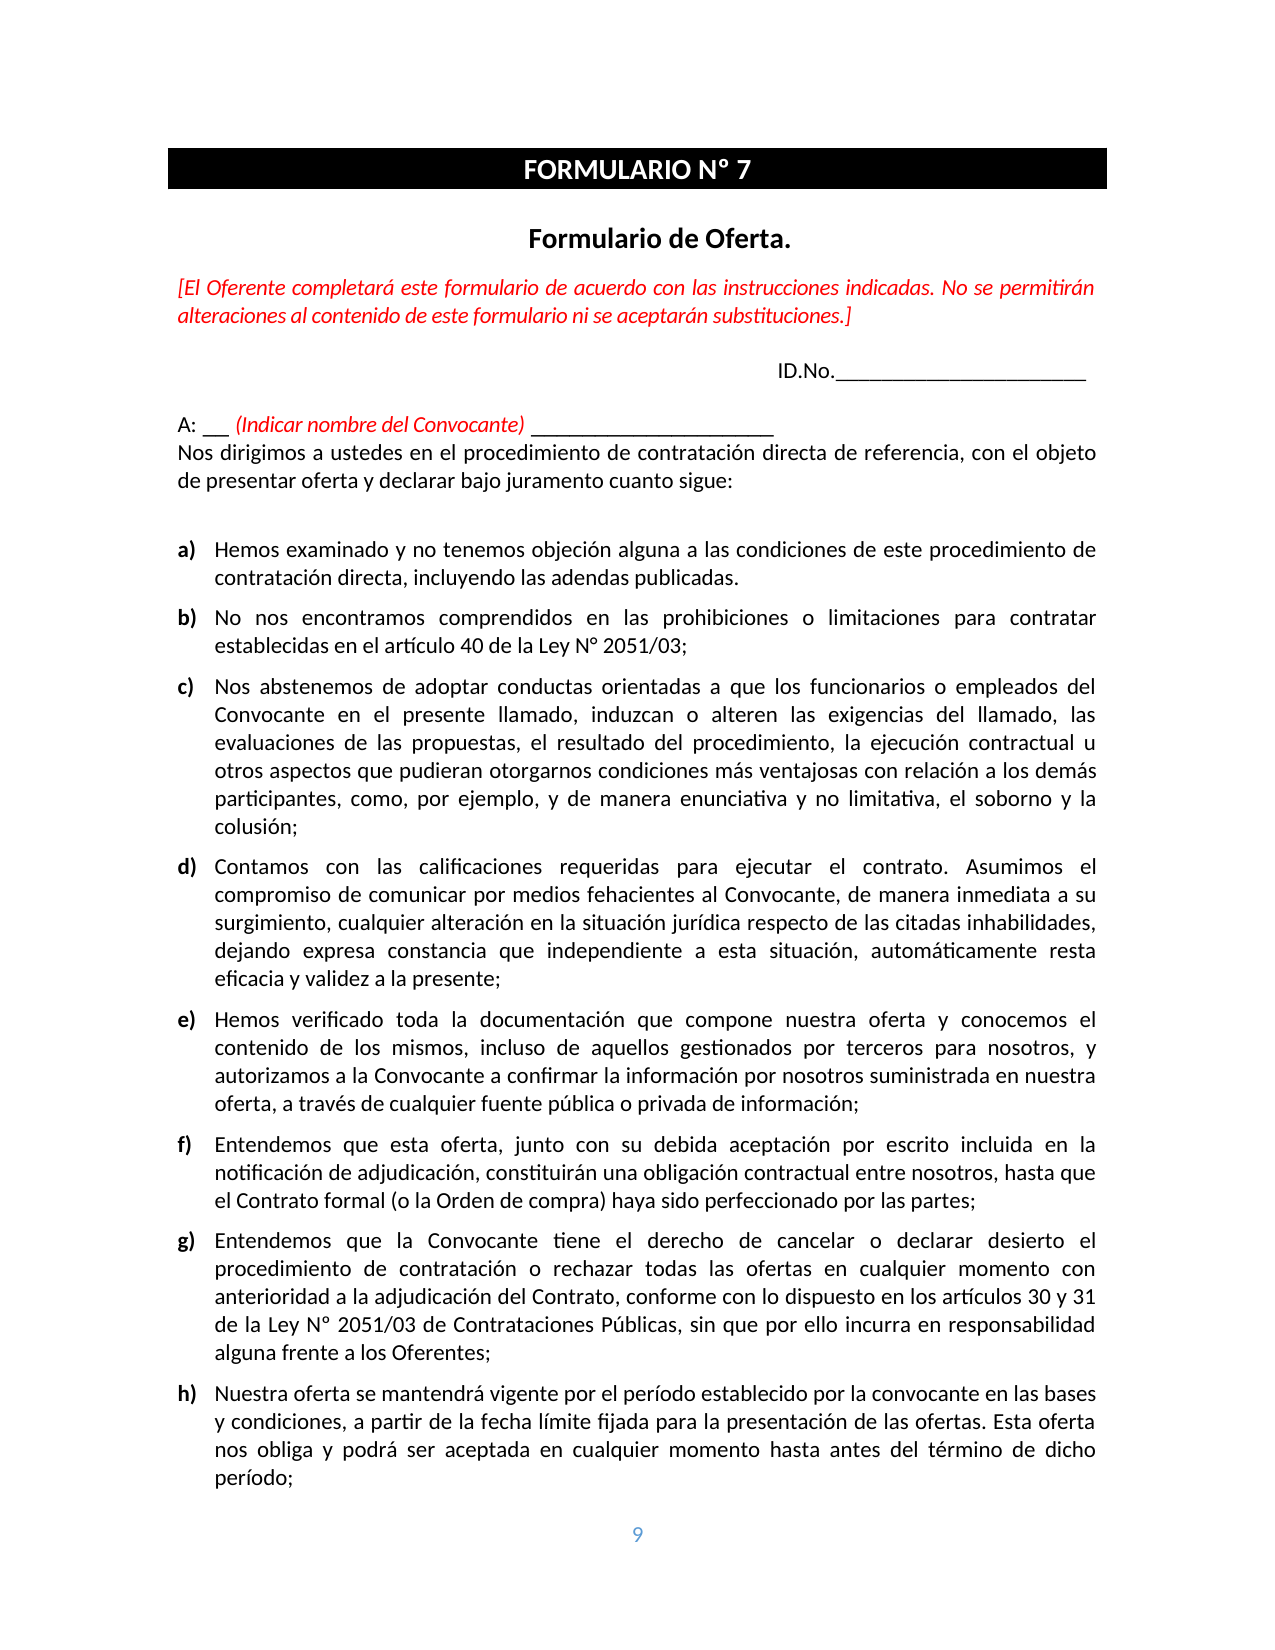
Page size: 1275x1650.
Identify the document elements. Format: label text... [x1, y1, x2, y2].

list Entendemos que la Convocante tiene el derecho de cancelar o declarar desierto el procedimiento de contratación o rechazar todas las ofertas en cualquier momento con anterioridad a la adjudicación del Contrato, conforme con lo dispuesto en los artículos 30 y 31 de la Ley Nº 2051/03 de Contrataciones Públicas, sin que por ello incurra en responsabilidad alguna frente a los Oferentes; [177, 1226, 1098, 1366]
text [El Oferente completará este formulario de acuerdo con las instrucciones indicadas. No se permitirán alteraciones al contenido de este formulario ni se aceptarán substituciones.] [177, 273, 1098, 329]
list Hemos examinado y no tenemos objeción alguna a las condiciones de este procedimiento de contratación directa, incluyendo las adendas publicadas. [177, 535, 1098, 591]
list Entendemos que esta oferta, junto con su debida aceptación por escrito incluida en la notificación de adjudicación, constituirán una obligación contractual entre nosotros, hasta que el Contrato formal (o la Orden de compra) haya sido perfeccionado por las partes; [177, 1130, 1098, 1214]
text A: __ (Indicar nombre del Convocante) ___________________ [177, 410, 1098, 438]
list Nuestra oferta se mantendrá vigente por el período establecido por la convocante en las bases y condiciones, a partir de la fecha límite fijada para la presentación de las ofertas. Esta oferta nos obliga y podrá ser aceptada en cualquier momento hasta antes del término de dicho período; [177, 1379, 1098, 1491]
list Hemos verificado toda la documentación que compone nuestra oferta y conocemos el contenido de los mismos, incluso de aquellos gestionados por terceros para nosotros, y autorizamos a la Convocante a confirmar la información por nosotros suministrada en nuestra oferta, a través de cualquier fuente pública o privada de información; [177, 1005, 1098, 1117]
list Nos dirigimos a ustedes en el procedimiento de contratación directa de referencia, con el objeto de presentar oferta y declarar bajo juramento cuanto sigue: [177, 438, 1098, 494]
text Formulario de Oferta. [222, 220, 1098, 256]
list No nos encontramos comprendidos en las prohibiciones o limitaciones para contratar establecidas en el artículo 40 de la Ley N° 2051/03; [177, 603, 1098, 659]
text ID.No.______________________ [777, 356, 1098, 384]
text FORMULARIO Nº 7 [169, 149, 1106, 188]
list Nos abstenemos de adoptar conductas orientadas a que los funcionarios o empleados del Convocante en el presente llamado, induzcan o alteren las exigencias del llamado, las evaluaciones de las propuestas, el resultado del procedimiento, la ejecución contractual u otros aspectos que pudieran otorgarnos condiciones más ventajosas con relación a los demás participantes, como, por ejemplo, y de manera enunciativa y no limitativa, el soborno y la colusión; [177, 672, 1098, 840]
list Contamos con las calificaciones requeridas para ejecutar el contrato. Asumimos el compromiso de comunicar por medios fehacientes al Convocante, de manera inmediata a su surgimiento, cualquier alteración en la situación jurídica respecto de las citadas inhabilidades, dejando expresa constancia que independiente a esta situación, automáticamente resta eficacia y validez a la presente; [177, 852, 1098, 993]
